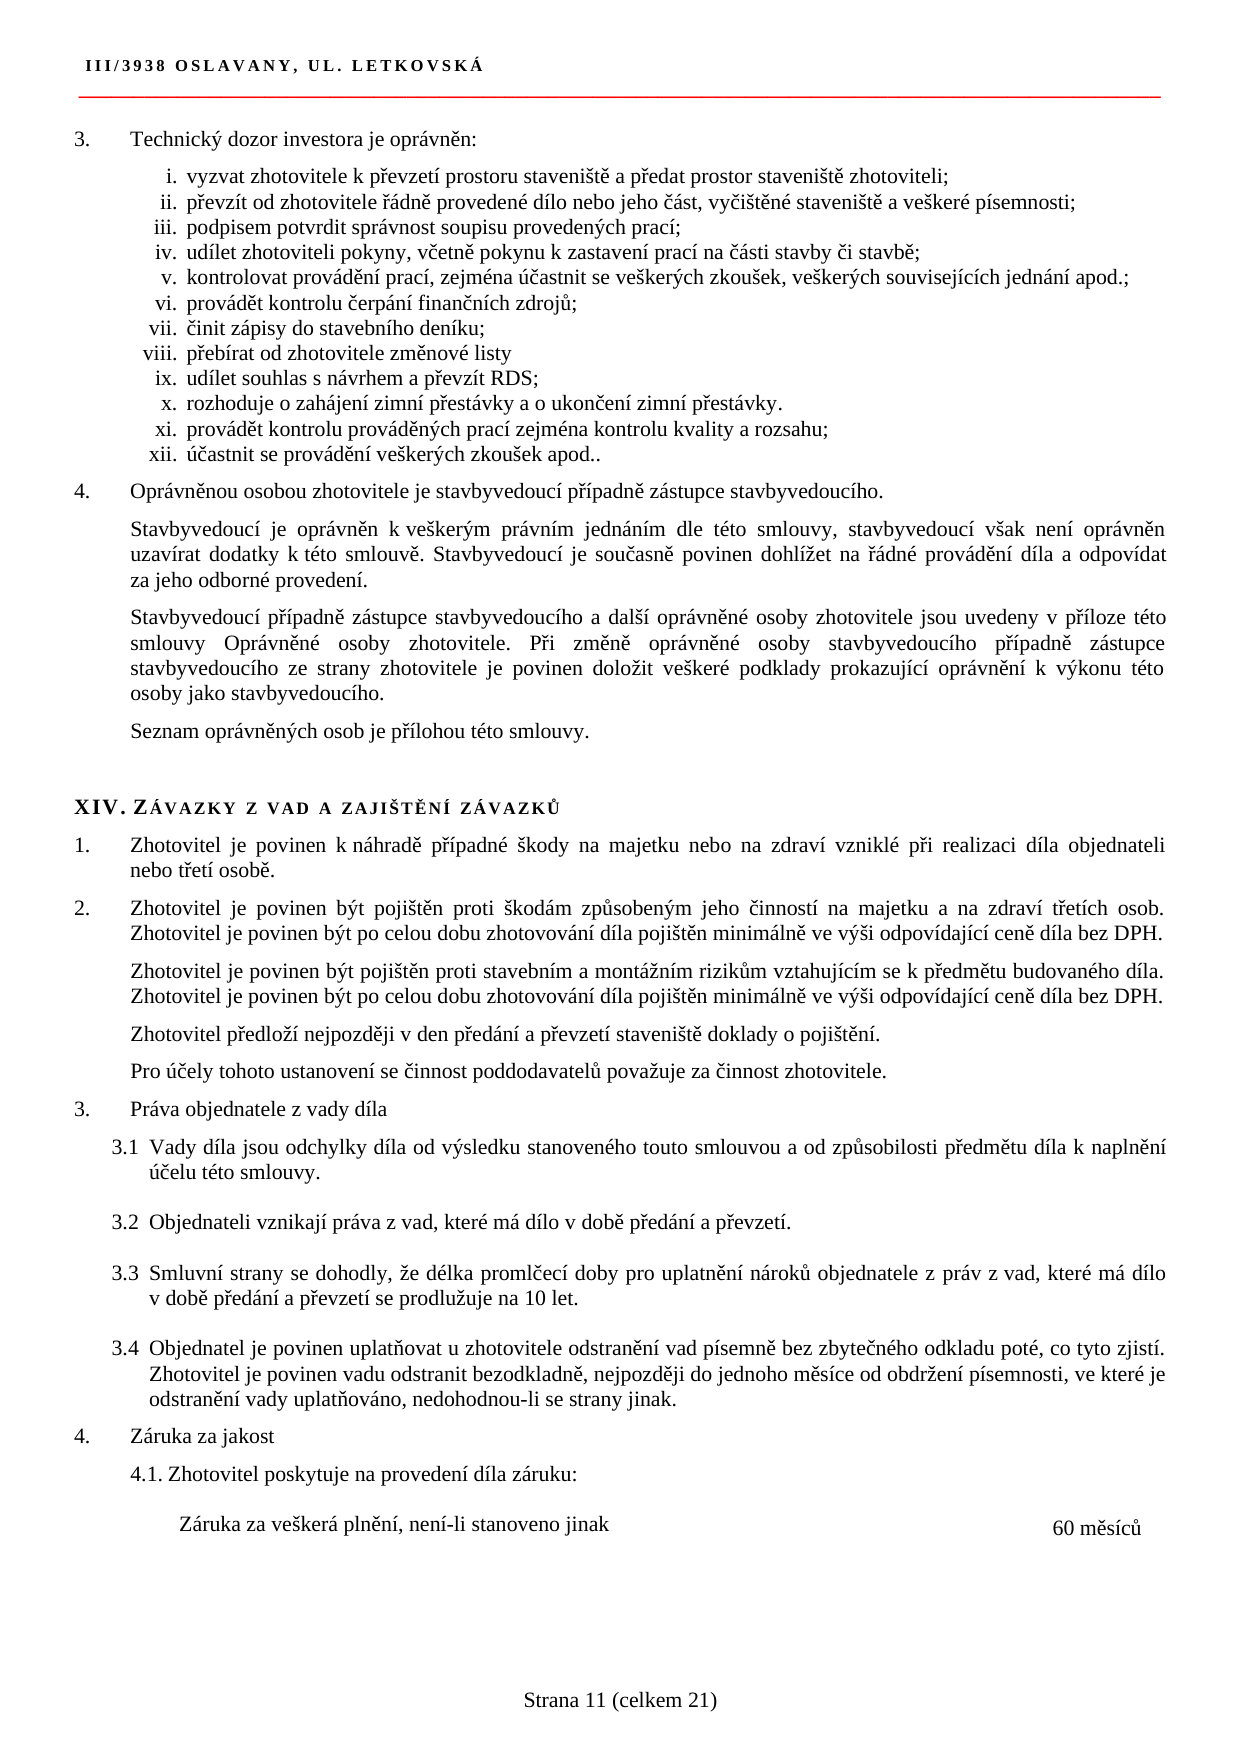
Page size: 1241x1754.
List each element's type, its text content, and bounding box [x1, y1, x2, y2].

list Práva objednatele z vady díla [74, 1096, 1166, 1121]
text Zhotovitel je povinen být pojištěn proti stavebním a montážním rizikům vztahujícím se k předmětu budovaného díla. Zhotovitel je povinen být po celou dobu zhotovování díla pojištěn minimálně ve výši odpovídající ceně díla bez DPH. [130, 958, 1166, 1008]
list udílet zhotoviteli pokyny, včetně pokynu k zastavení prací na části stavby či stavbě; [177, 239, 1166, 264]
list podpisem potvrdit správnost soupisu provedených prací; [177, 214, 1166, 239]
text Seznam oprávněných osob je přílohou této smlouvy. [130, 718, 1166, 743]
list Zhotovitel je povinen k náhradě případné škody na majetku nebo na zdraví vzniklé při realizaci díla objednateli nebo třetí osobě. [74, 832, 1166, 882]
list udílet souhlas s návrhem a převzít RDS; [177, 365, 1166, 390]
list účastnit se provádění veškerých zkoušek apod.. [177, 441, 1166, 466]
list provádět kontrolu prováděných prací zejména kontrolu kvality a rozsahu; [177, 416, 1166, 441]
list Objednateli vznikají práva z vad, které má dílo v době předání a převzetí. [111, 1209, 1166, 1234]
list činit zápisy do stavebního deníku; [177, 315, 1166, 340]
table_header 60 měsíců [1030, 1499, 1169, 1552]
list rozhoduje o zahájení zimní přestávky a o ukončení zimní přestávky. [177, 390, 1166, 416]
list Smluvní strany se dohodly, že délka promlčecí doby pro uplatnění nároků objednatele z práv z vad, které má dílo v době předání a převzetí se prodlužuje na 10 let. [111, 1260, 1166, 1310]
table_header Záruka za veškerá plnění, není-li stanoveno jinak [123, 1499, 1030, 1552]
list převzít od zhotovitele řádně provedené dílo nebo jeho část, vyčištěné staveniště a veškeré písemnosti; [177, 189, 1166, 214]
text Pro účely tohoto ustanovení se činnost poddodavatelů považuje za činnost zhotovitele. [130, 1058, 1166, 1083]
list Technický dozor investora je oprávněn: [74, 126, 1166, 151]
list kontrolovat provádění prací, zejména účastnit se veškerých zkoušek, veškerých souvisejících jednání apod.; [177, 264, 1166, 289]
list Zhotovitel poskytuje na provedení díla záruku: [130, 1461, 1166, 1486]
list Vady díla jsou odchylky díla od výsledku stanoveného touto smlouvou a od způsobilosti předmětu díla k naplnění účelu této smlouvy. [111, 1134, 1166, 1184]
text Stavbyvedoucí případně zástupce stavbyvedoucího a další oprávněné osoby zhotovitele jsou uvedeny v příloze této smlouvy Oprávněné osoby zhotovitele. Při změně oprávněné osoby stavbyvedoucího případně zástupce stavbyvedoucího ze strany zhotovitele je povinen doložit veškeré podklady prokazující oprávnění k výkonu této osoby jako stavbyvedoucího. [130, 604, 1166, 705]
list provádět kontrolu čerpání finančních zdrojů; [177, 289, 1166, 315]
list Záruka za jakost [74, 1423, 1166, 1449]
list Objednatel je povinen uplatňovat u zhotovitele odstranění vad písemně bez zbytečného odkladu poté, co tyto zjistí. Zhotovitel je povinen vadu odstranit bezodkladně, nejpozději do jednoho měsíce od obdržení písemnosti, ve které je odstranění vady uplatňováno, nedohodnou-li se strany jinak. [111, 1335, 1166, 1411]
list vyzvat zhotovitele k převzetí prostoru staveniště a předat prostor staveniště zhotoviteli; [177, 163, 1166, 189]
text Zhotovitel předloží nejpozději v den předání a převzetí staveniště doklady o pojištění. [130, 1021, 1166, 1046]
text Stavbyvedoucí je oprávněn k veškerým právním jednáním dle této smlouvy, stavbyvedoucí však není oprávněn uzavírat dodatky k této smlouvě. Stavbyvedoucí je současně povinen dohlížet na řádné provádění díla a odpovídat za jeho odborné provedení. [130, 516, 1166, 592]
list Oprávněnou osobou zhotovitele je stavbyvedoucí případně zástupce stavbyvedoucího. [74, 478, 1166, 504]
list přebírat od zhotovitele změnové listy [177, 340, 1166, 365]
list Zhotovitel je povinen být pojištěn proti škodám způsobeným jeho činností na majetku a na zdraví třetích osob. Zhotovitel je povinen být po celou dobu zhotovování díla pojištěn minimálně ve výši odpovídající ceně díla bez DPH. [74, 895, 1166, 945]
list Závazky z vad a zajištění závazků [74, 794, 1166, 819]
